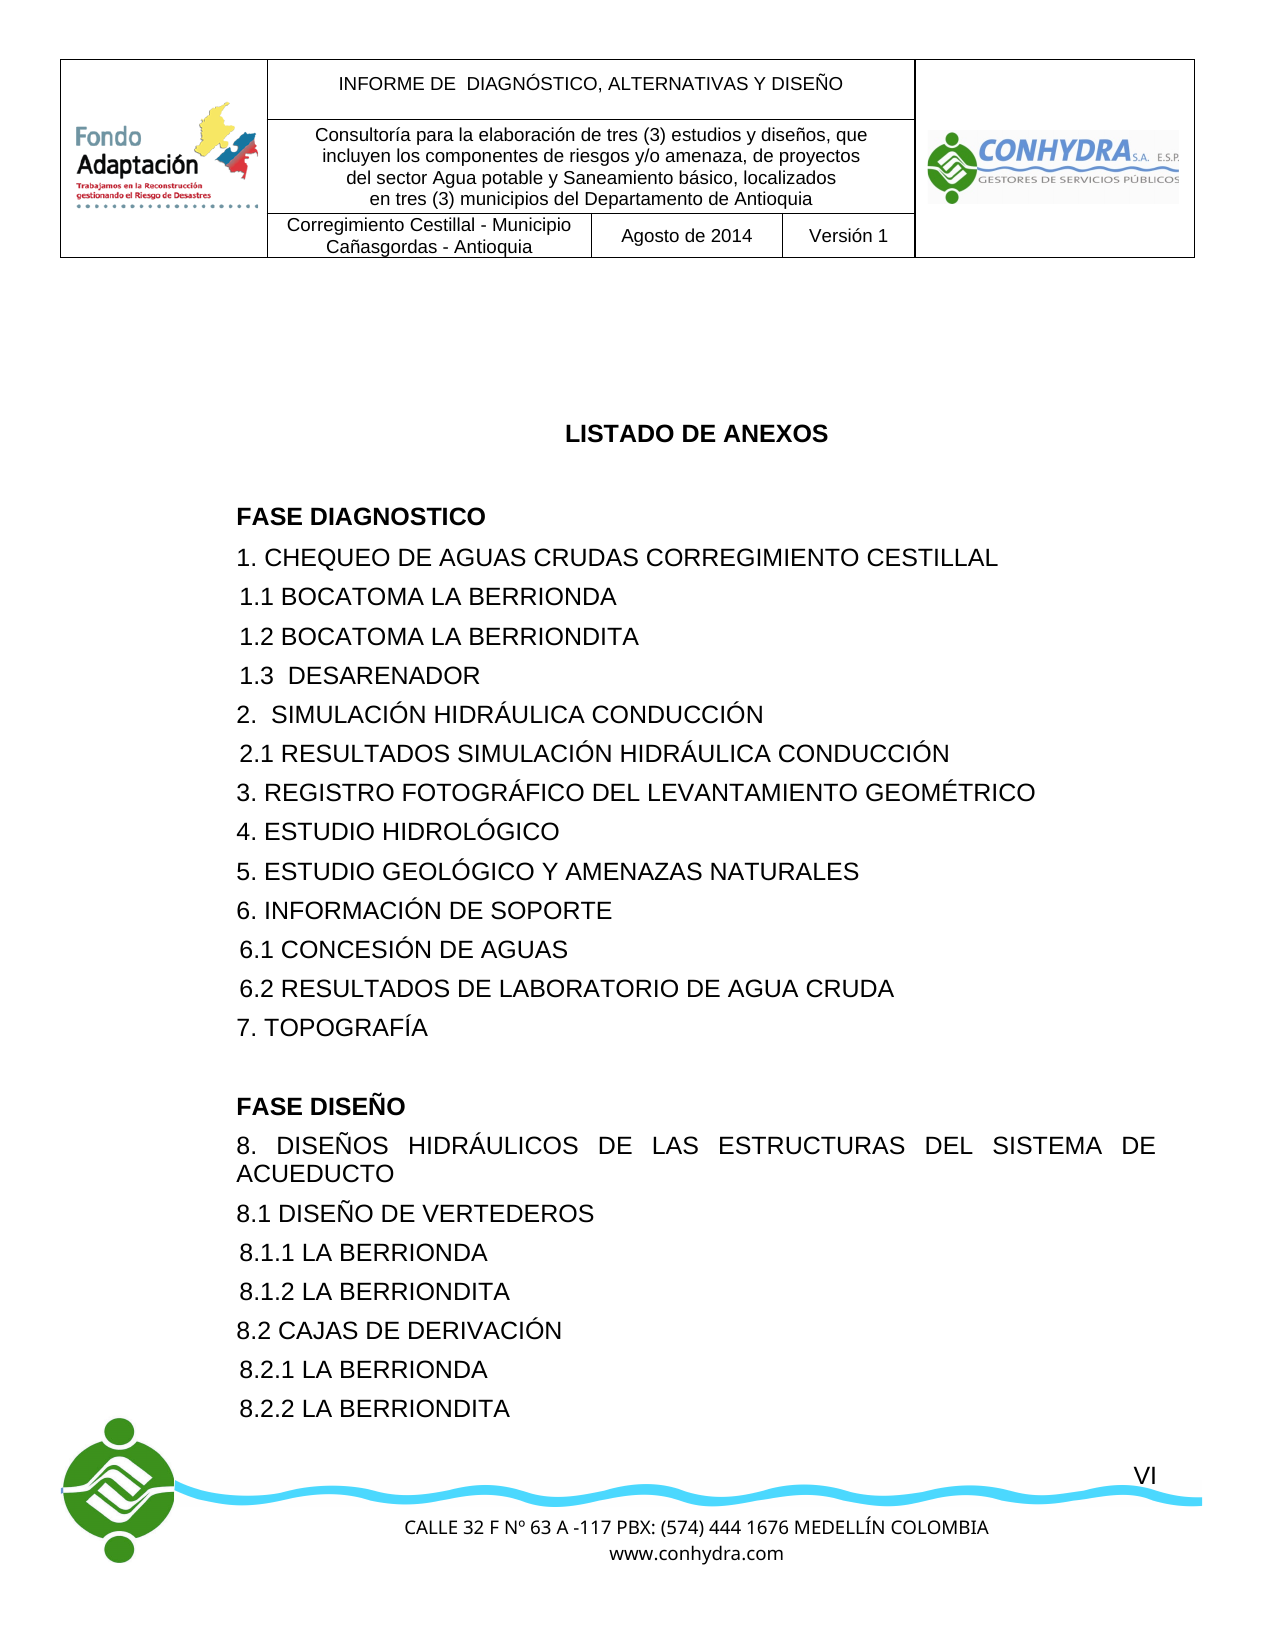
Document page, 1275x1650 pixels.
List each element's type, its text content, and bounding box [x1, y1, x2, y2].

text 8.1.1 LA BERRIONDA [239, 1238, 1157, 1266]
text 1.3 DESARENADOR [239, 661, 1157, 689]
text 6. INFORMACIÓN DE SOPORTE [236, 896, 1157, 924]
picture [927, 130, 1179, 204]
text LISTADO DE ANEXOS [236, 419, 1157, 448]
text 1.2 BOCATOMA LA BERRIONDITA [239, 621, 1157, 650]
text 2. SIMULACIÓN HIDRÁULICA CONDUCCIÓN [236, 700, 1157, 728]
text 8.2.1 LA BERRIONDA [239, 1355, 1157, 1384]
text 8.2 CAJAS DE DERIVACIÓN [236, 1316, 1157, 1345]
text 5. ESTUDIO GEOLÓGICO Y AMENAZAS NATURALES [236, 856, 1157, 885]
text 8. DISEÑOS HIDRÁULICOS DE LAS ESTRUCTURAS DEL SISTEMA DE ACUEDUCTO [236, 1131, 1157, 1188]
text 2.1 RESULTADOS SIMULACIÓN HIDRÁULICA CONDUCCIÓN [239, 739, 1157, 768]
picture [76, 97, 259, 209]
text FASE DIAGNOSTICO [236, 502, 1157, 531]
picture [60, 1412, 1203, 1563]
text 1.1 BOCATOMA LA BERRIONDA [239, 582, 1157, 611]
text FASE DISEÑO [236, 1091, 1157, 1120]
text 8.1.2 LA BERRIONDITA [239, 1277, 1157, 1306]
text 4. ESTUDIO HIDROLÓGICO [236, 817, 1157, 846]
text 3. REGISTRO FOTOGRÁFICO DEL LEVANTAMIENTO GEOMÉTRICO [236, 778, 1157, 807]
text 8.1 DISEÑO DE VERTEDEROS [236, 1198, 1157, 1227]
text 6.1 CONCESIÓN DE AGUAS [239, 935, 1157, 963]
text 1. CHEQUEO DE AGUAS CRUDAS CORREGIMIENTO CESTILLAL [236, 543, 1157, 572]
text 6.2 RESULTADOS DE LABORATORIO DE AGUA CRUDA [239, 974, 1157, 1003]
text 8.2.2 LA BERRIONDITA [239, 1394, 1157, 1423]
text 7. TOPOGRAFÍA [236, 1013, 1157, 1042]
